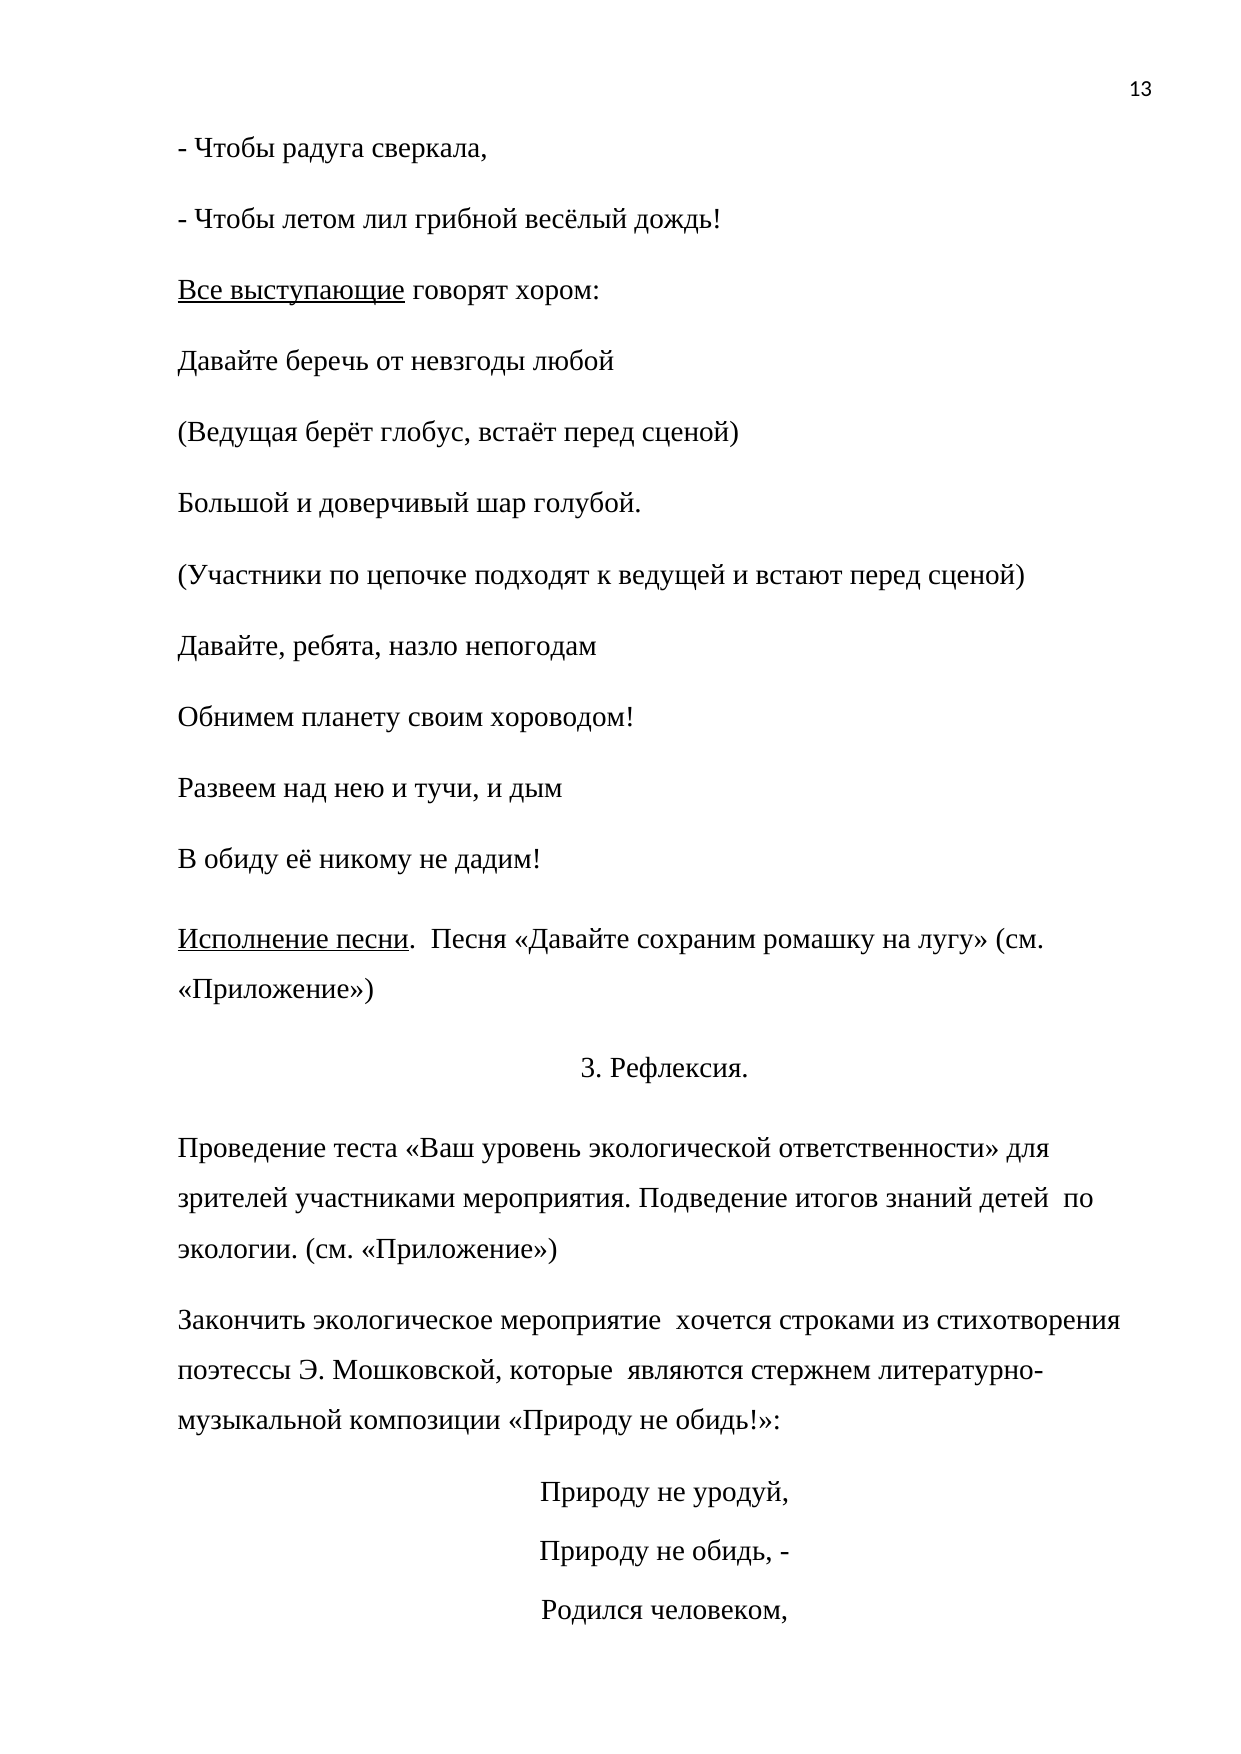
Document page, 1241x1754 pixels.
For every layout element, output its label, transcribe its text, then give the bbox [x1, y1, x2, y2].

text Проведение теста «Ваш уровень экологической ответственности» для зрителей участниками мероприятия. Подведение итогов знаний детей по экологии. (см. «Приложение») [177, 1272, 1152, 1407]
text (Ведущая берёт глобус, встаёт перед сценой) [177, 557, 1152, 590]
text Обнимем планету своим хороводом! [177, 841, 1152, 875]
text В обиду её никому не дадим! [177, 984, 1152, 1017]
text Давайте, ребята, назло непогодам [177, 770, 1152, 804]
text (Участники по цепочке подходят к ведущей и встают перед сценой) [177, 699, 1152, 733]
text Закончить экологическое мероприятие хочется строками из стихотворения поэтессы Э. Мошковской, которые являются стержнем литературно-музыкальной композиции «Природу не обидь!»: [177, 1444, 1152, 1578]
text - Чтобы белочка скакала, [177, 201, 1152, 234]
text Исполнение песни. Песня «Давайте сохраним ромашку на лугу» (см. «Приложение») [177, 1063, 1152, 1147]
text Все выступающие говорят хором: [177, 414, 1152, 448]
text 3. Рефлексия. [177, 1193, 1152, 1226]
text - Чтобы летом лил грибной весёлый дождь! [177, 343, 1152, 377]
text Развеем над нею и тучи, и дым [177, 912, 1152, 946]
text - Чтобы радуга сверкала, [177, 272, 1152, 306]
text Давайте беречь от невзгоды любой [177, 486, 1152, 519]
text - Чтоб под ёлкой жил смешной колючий ёж, [177, 130, 1152, 163]
text Большой и доверчивый шар голубой. [177, 628, 1152, 661]
